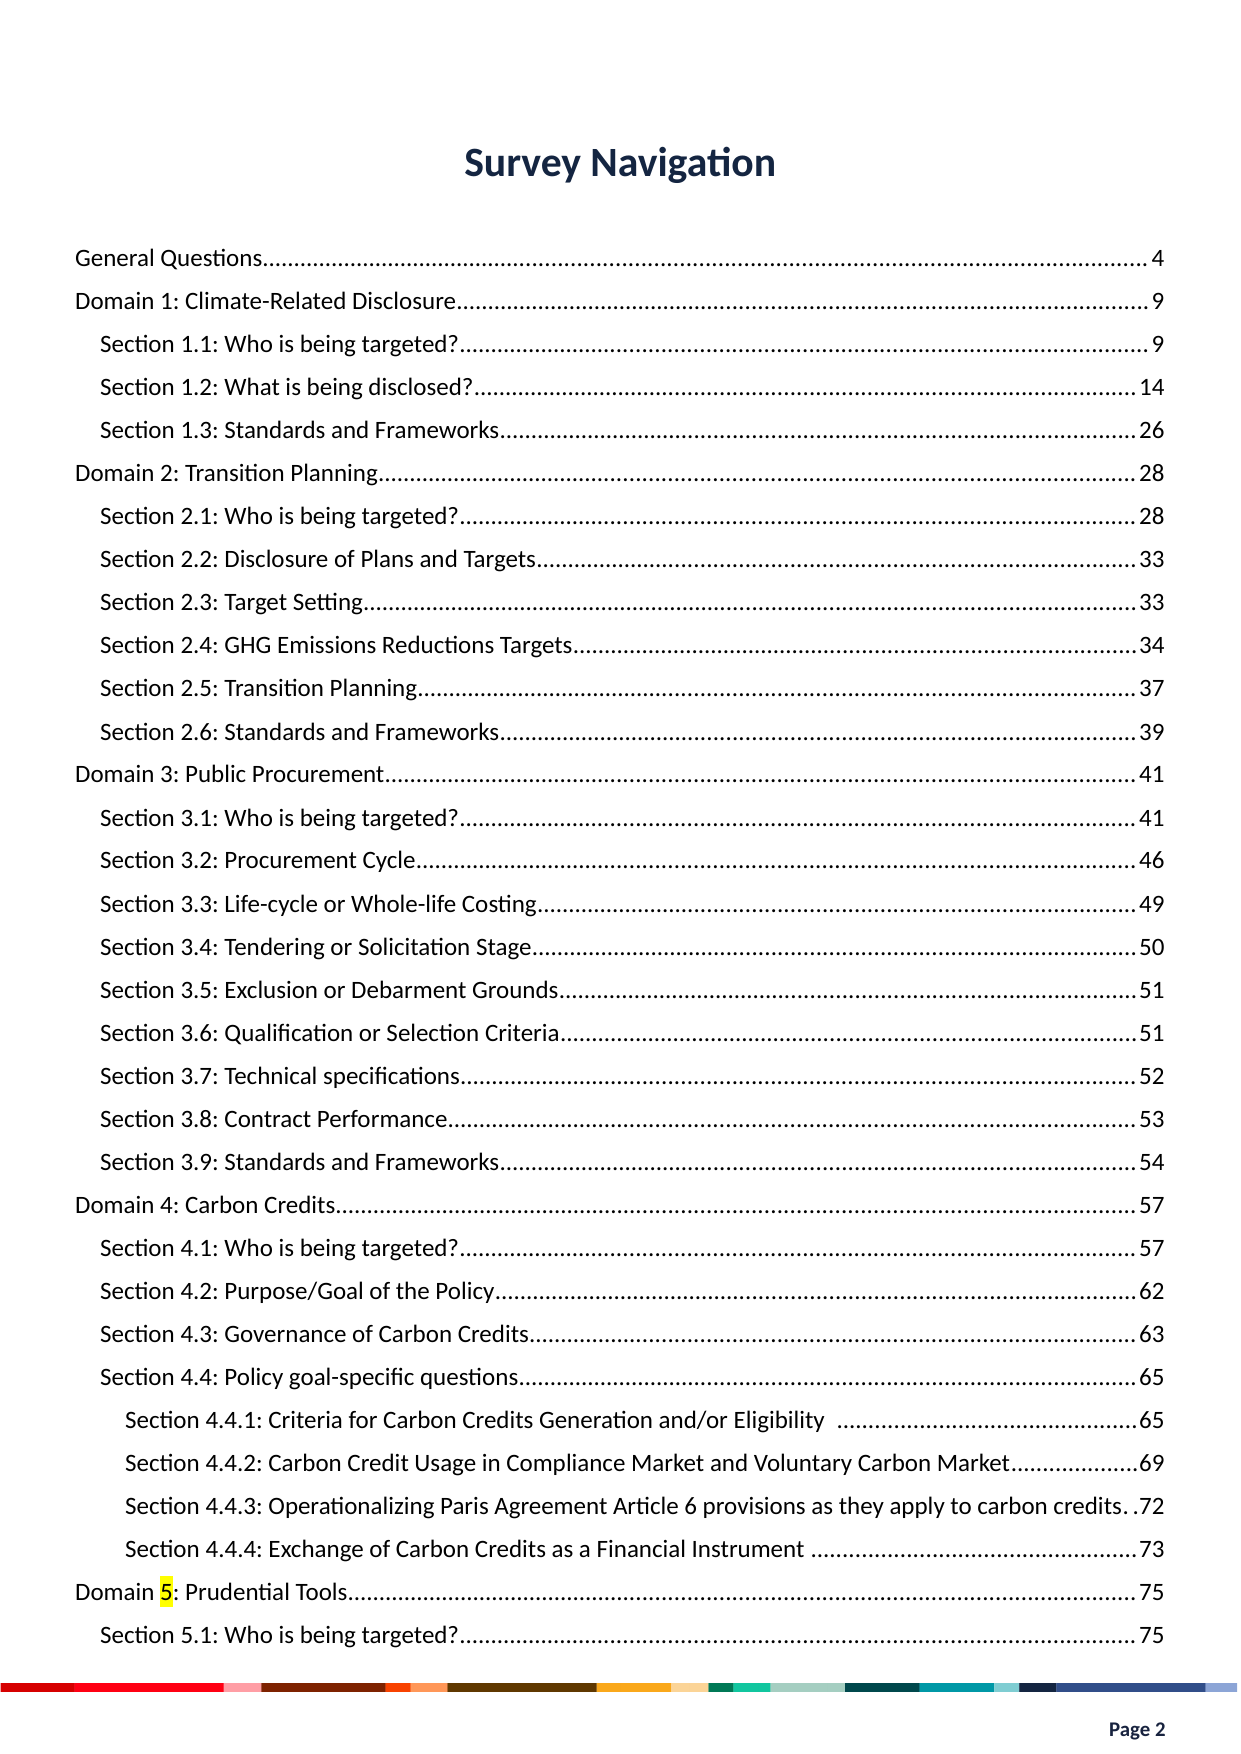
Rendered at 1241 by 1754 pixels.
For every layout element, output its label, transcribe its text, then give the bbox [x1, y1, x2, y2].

picture [0, 1683, 1236, 1692]
text Section 4.3: Governance of Carbon Credits 63 [100, 1318, 1165, 1348]
text Section 1.1: Who is being targeted? 9 [100, 328, 1165, 359]
text Section 2.6: Standards and Frameworks 39 [100, 716, 1165, 746]
text Domain 3: Public Procurement 41 [75, 759, 1165, 789]
text Section 2.5: Transition Planning 37 [100, 673, 1165, 703]
text Domain 5: Prudential Tools 75 [75, 1576, 160, 1607]
text Section 2.3: Target Setting 33 [100, 587, 1165, 617]
text Section 4.4.2: Carbon Credit Usage in Compliance Market and Voluntary Carbon Market 69 [125, 1447, 1165, 1477]
text Section 3.5: Exclusion or Debarment Grounds 51 [100, 974, 1165, 1004]
text Section 3.1: Who is being targeted? 41 [100, 802, 1165, 832]
text Survey Navigation [75, 136, 1165, 187]
text Section 5.1: Who is being targeted? 75 [100, 1619, 1165, 1649]
text Section 4.4.4: Exchange of Carbon Credits as a Financial Instrument 73 [125, 1533, 1165, 1563]
text Section 3.4: Tendering or Solicitation Stage 50 [100, 931, 1165, 961]
text Section 2.4: GHG Emissions Reductions Targets 34 [100, 629, 1165, 660]
text Section 4.4.1: Criteria for Carbon Credits Generation and/or Eligibility 65 [125, 1404, 1165, 1434]
text Section 2.2: Disclosure of Plans and Targets 33 [100, 543, 1165, 574]
text Section 1.3: Standards and Frameworks 26 [100, 414, 1165, 445]
text Section 3.8: Contract Performance 53 [100, 1103, 1165, 1133]
text Domain 4: Carbon Credits 57 [75, 1189, 1165, 1219]
text Section 3.3: Life-cycle or Whole-life Costing 49 [100, 888, 1165, 918]
text Domain 1: Climate-Related Disclosure 9 [75, 285, 1165, 316]
text Section 1.2: What is being disclosed? 14 [100, 371, 1165, 402]
text Section 4.2: Purpose/Goal of the Policy 62 [100, 1275, 1165, 1305]
text Domain 5: Prudential Tools 75 [173, 1576, 1165, 1607]
text Section 4.4: Policy goal-specific questions 65 [100, 1361, 1165, 1391]
text Section 4.4.3: Operationalizing Paris Agreement Article 6 provisions as they apply to carbon credits 72 [125, 1490, 1165, 1521]
text Section 3.6: Qualification or Selection Criteria 51 [100, 1017, 1165, 1047]
text Section 4.1: Who is being targeted? 57 [100, 1232, 1165, 1262]
text Section 3.9: Standards and Frameworks 54 [100, 1146, 1165, 1176]
text General Questions 4 [75, 242, 1165, 273]
text Domain 2: Transition Planning 28 [75, 457, 1165, 488]
text Section 3.7: Technical specifications 52 [100, 1060, 1165, 1090]
text Section 2.1: Who is being targeted? 28 [100, 501, 1165, 531]
text Section 3.2: Procurement Cycle 46 [100, 845, 1165, 875]
